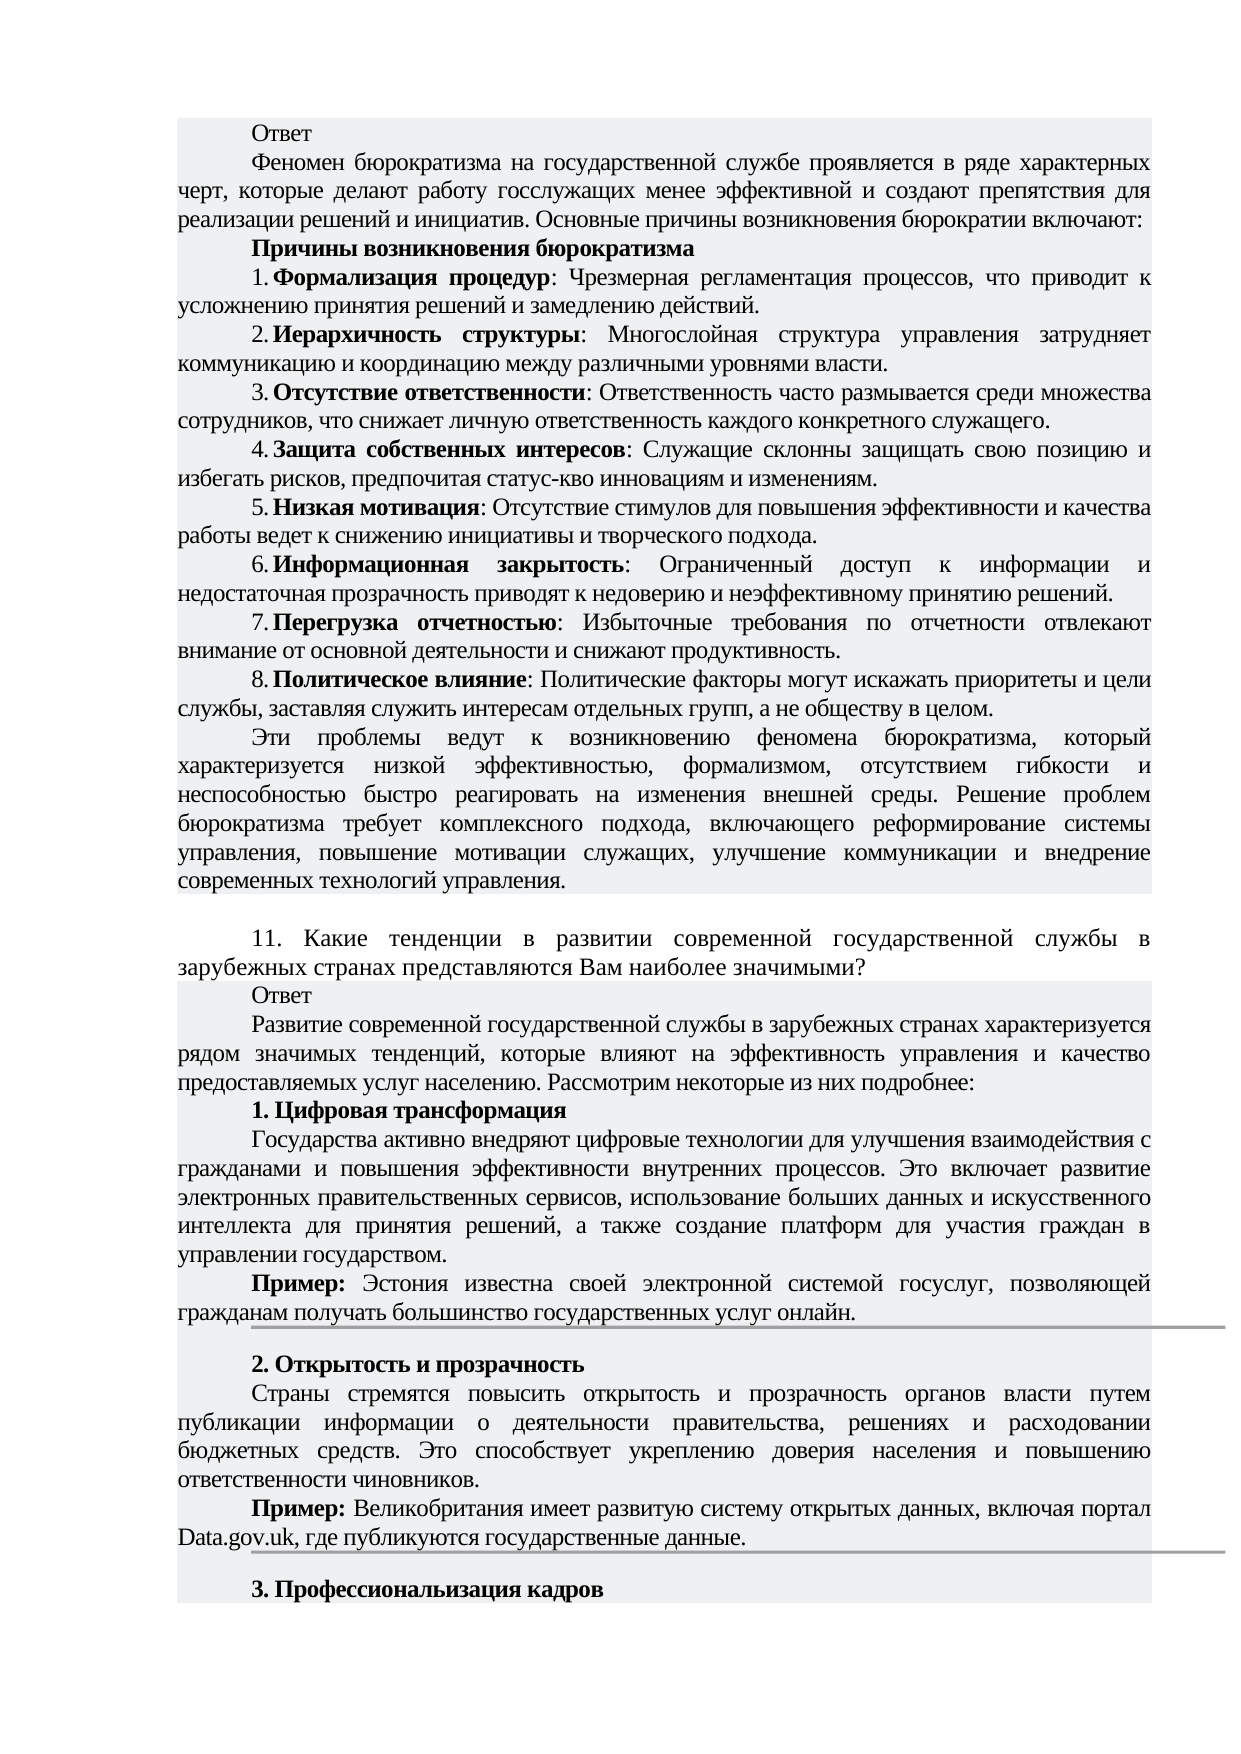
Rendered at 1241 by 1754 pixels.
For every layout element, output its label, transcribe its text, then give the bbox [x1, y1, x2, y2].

list Формализация процедур: Чрезмерная регламентация процессов, что приводит к усложнению принятия решений и замедлению действий. [177, 262, 1152, 319]
text Ответ [177, 118, 1152, 147]
list Защита собственных интересов: Служащие склонны защищать свою позицию и избегать рисков, предпочитая статус-кво инновациям и изменениям. [177, 434, 1152, 492]
text Страны стремятся повысить открытость и прозрачность органов власти путем публикации информации о деятельности правительства, решениях и расходовании бюджетных средств. Это способствует укреплению доверия населения и повышению ответственности чиновников. [177, 1378, 1152, 1493]
text Пример: Эстония известна своей электронной системой госуслуг, позволяющей гражданам получать большинство государственных услуг онлайн. [177, 1268, 1152, 1326]
text Развитие современной государственной службы в зарубежных странах характеризуется рядом значимых тенденций, которые влияют на эффективность управления и качество предоставляемых услуг населению. Рассмотрим некоторые из них подробнее: [177, 1009, 1152, 1096]
text Феномен бюрократизма на государственной службе проявляется в ряде характерных черт, которые делают работу госслужащих менее эффективной и создают препятствия для реализации решений и инициатив. Основные причины возникновения бюрократии включают: [177, 147, 1152, 233]
text Причины возникновения бюрократизма [177, 233, 1152, 262]
list Политическое влияние: Политические факторы могут искажать приоритеты и цели службы, заставляя служить интересам отдельных групп, а не обществу в целом. [177, 664, 1152, 722]
list Низкая мотивация: Отсутствие стимулов для повышения эффективности и качества работы ведет к снижению инициативы и творческого подхода. [177, 492, 1152, 549]
text Пример: Великобритания имеет развитую систему открытых данных, включая портал Data.gov.uk, где публикуются государственные данные. [177, 1493, 1152, 1551]
list Информационная закрытость: Ограниченный доступ к информации и недостаточная прозрачность приводят к недоверию и неэффективному принятию решений. [177, 549, 1152, 607]
text Эти проблемы ведут к возникновению феномена бюрократизма, который характеризуется низкой эффективностью, формализмом, отсутствием гибкости и неспособностью быстро реагировать на изменения внешней среды. Решение проблем бюрократизма требует комплексного подхода, включающего реформирование системы управления, повышение мотивации служащих, улучшение коммуникации и внедрение современных технологий управления. [177, 722, 1152, 894]
text Ответ [177, 981, 1152, 1009]
subtitle 3. Профессиональизация кадров [177, 1574, 1152, 1603]
subtitle 1. Цифровая трансформация [177, 1096, 1152, 1124]
subtitle 2. Открытость и прозрачность [177, 1349, 1152, 1378]
list Отсутствие ответственности: Ответственность часто размывается среди множества сотрудников, что снижает личную ответственность каждого конкретного служащего. [177, 377, 1152, 434]
text 11. Какие тенденции в развитии современной государственной службы в зарубежных странах представляются Вам наиболее значимыми? [177, 923, 1152, 981]
list Перегрузка отчетностью: Избыточные требования по отчетности отвлекают внимание от основной деятельности и снижают продуктивность. [177, 607, 1152, 664]
list Иерархичность структуры: Многослойная структура управления затрудняет коммуникацию и координацию между различными уровнями власти. [177, 319, 1152, 377]
text Государства активно внедряют цифровые технологии для улучшения взаимодействия с гражданами и повышения эффективности внутренних процессов. Это включает развитие электронных правительственных сервисов, использование больших данных и искусственного интеллекта для принятия решений, а также создание платформ для участия граждан в управлении государством. [177, 1124, 1152, 1268]
